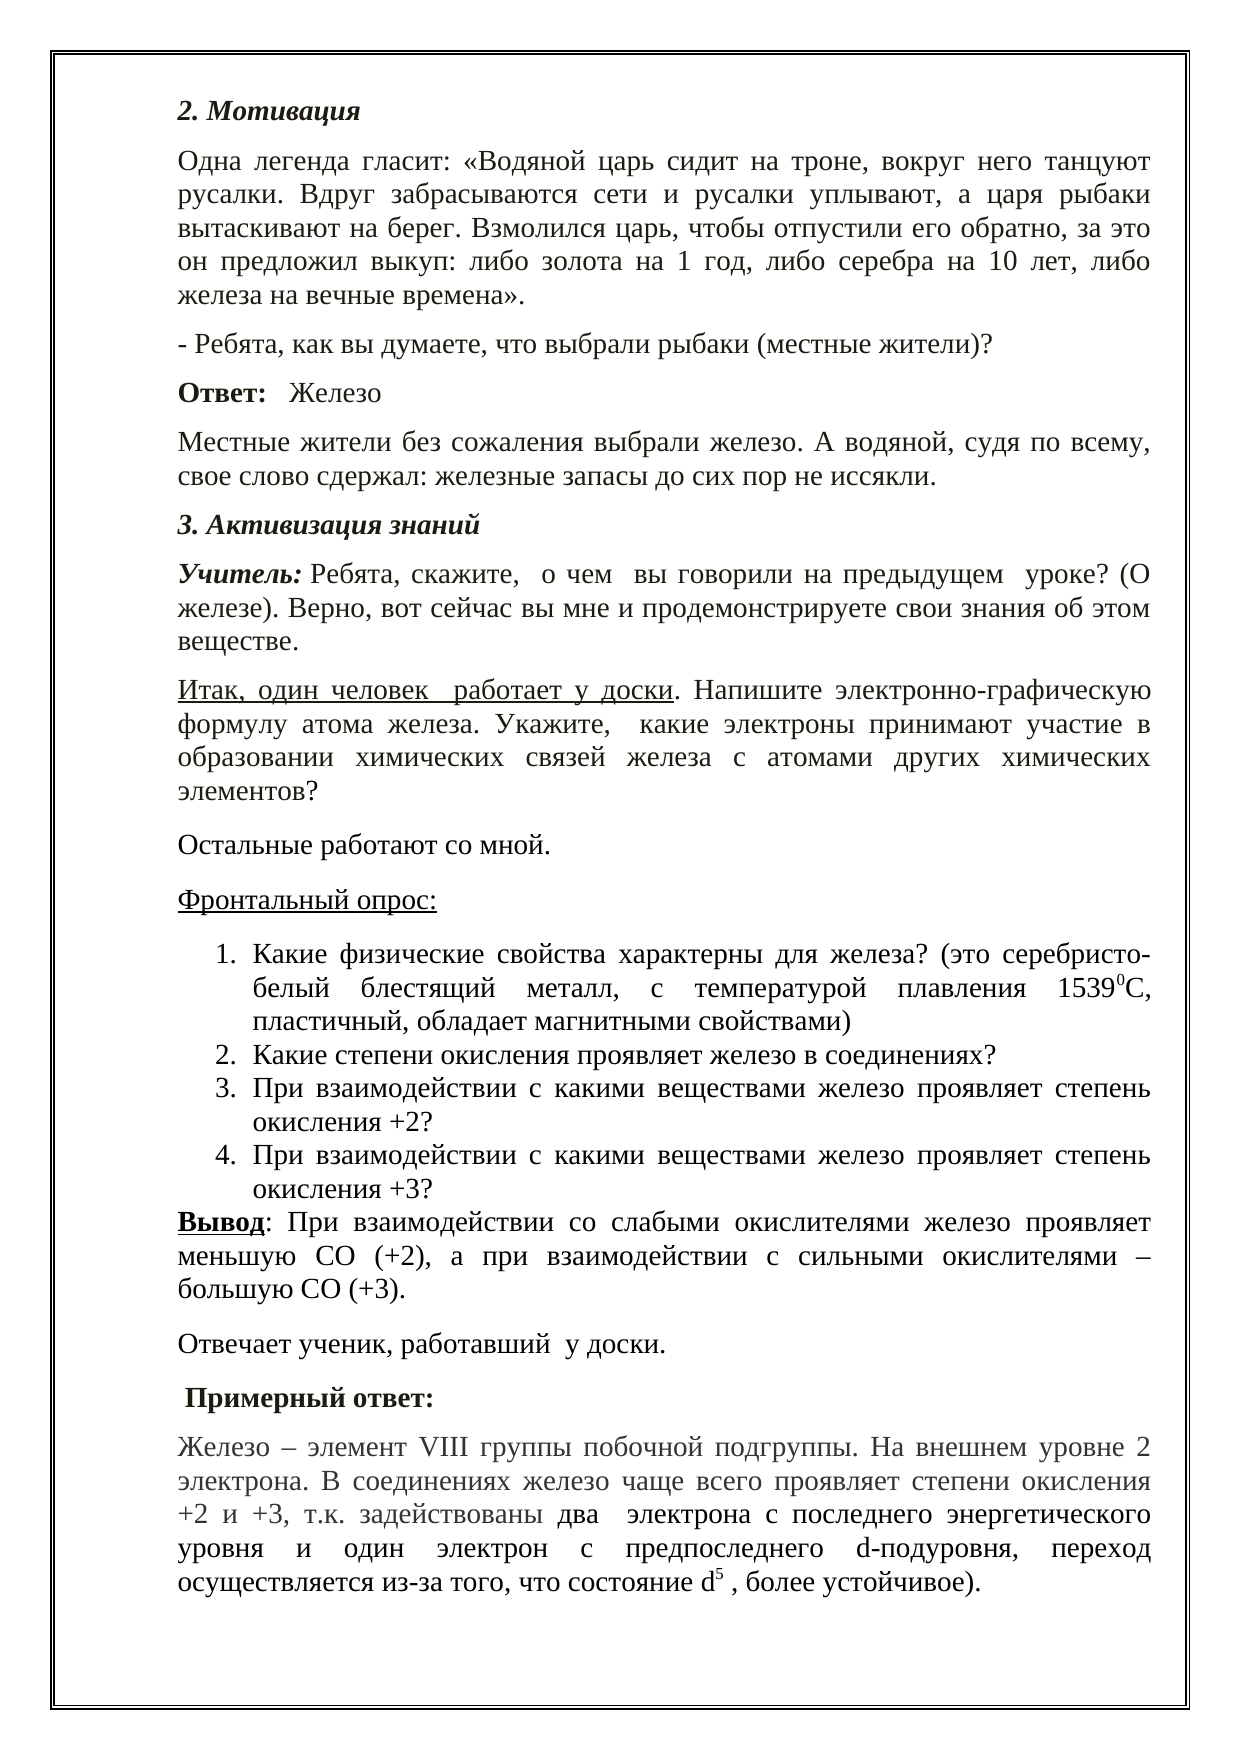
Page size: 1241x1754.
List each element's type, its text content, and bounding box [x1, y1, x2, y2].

list При взаимодействии с какими веществами железо проявляет степень окисления +2? [215, 1070, 1152, 1137]
list При взаимодействии с какими веществами железо проявляет степень окисления +3? [215, 1137, 1152, 1204]
text Учитель: Ребята, скажите, о чем вы говорили на предыдущем уроке? (О железе). Верно, вот сейчас вы мне и продемонстрируете свои знания об этом веществе. [177, 556, 1152, 657]
text Железо – элемент VIII группы побочной подгруппы. На внешнем уровне 2 электрона. В соединениях железо чаще всего проявляет степени окисления +2 и +3, т.к. задействованы два электрона с последнего энергетического уровня и один электрон с предпоследнего d-подуровня, переход осуществляется из-за того, что состояние d5 , более устойчивое). [177, 1429, 1152, 1597]
text Ответ: Железо [177, 375, 1152, 409]
list Какие степени окисления проявляет железо в соединениях? [215, 1037, 1152, 1070]
text Примерный ответ: [177, 1380, 1152, 1414]
text Остальные работают со мной. [177, 827, 1152, 861]
text 3. Активизация знаний [177, 507, 1152, 541]
list Какие физические свойства характерны для железа? (это серебристо-белый блестящий металл, с температурой плавления 15390С, пластичный, обладает магнитными свойствами) [215, 936, 1152, 1037]
text Одна легенда гласит: «Водяной царь сидит на троне, вокруг него танцуют русалки. Вдруг забрасываются сети и русалки уплывают, а царя рыбаки вытаскивают на берег. Взмолился царь, чтобы отпустили его обратно, за это он предложил выкуп: либо золота на 1 год, либо серебра на 10 лет, либо железа на вечные времена». [177, 143, 1152, 310]
text Отвечает ученик, работавший у доски. [177, 1326, 1152, 1359]
text Фронтальный опрос: [177, 882, 1152, 915]
text Местные жители без сожаления выбрали железо. А водяной, судя по всему, свое слово сдержал: железные запасы до сих пор не иссякли. [177, 424, 1152, 491]
text 2. Мотивация [177, 93, 1152, 127]
text - Ребята, как вы думаете, что выбрали рыбаки (местные жители)? [177, 326, 1152, 359]
text Вывод: При взаимодействии со слабыми окислителями железо проявляет меньшую СО (+2), а при взаимодействии с сильными окислителями – большую СО (+3). [177, 1204, 1152, 1305]
text Итак, один человек работает у доски. Напишите электронно-графическую формулу атома железа. Укажите, какие электроны принимают участие в образовании химических связей железа с атомами других химических элементов? [177, 672, 1152, 807]
